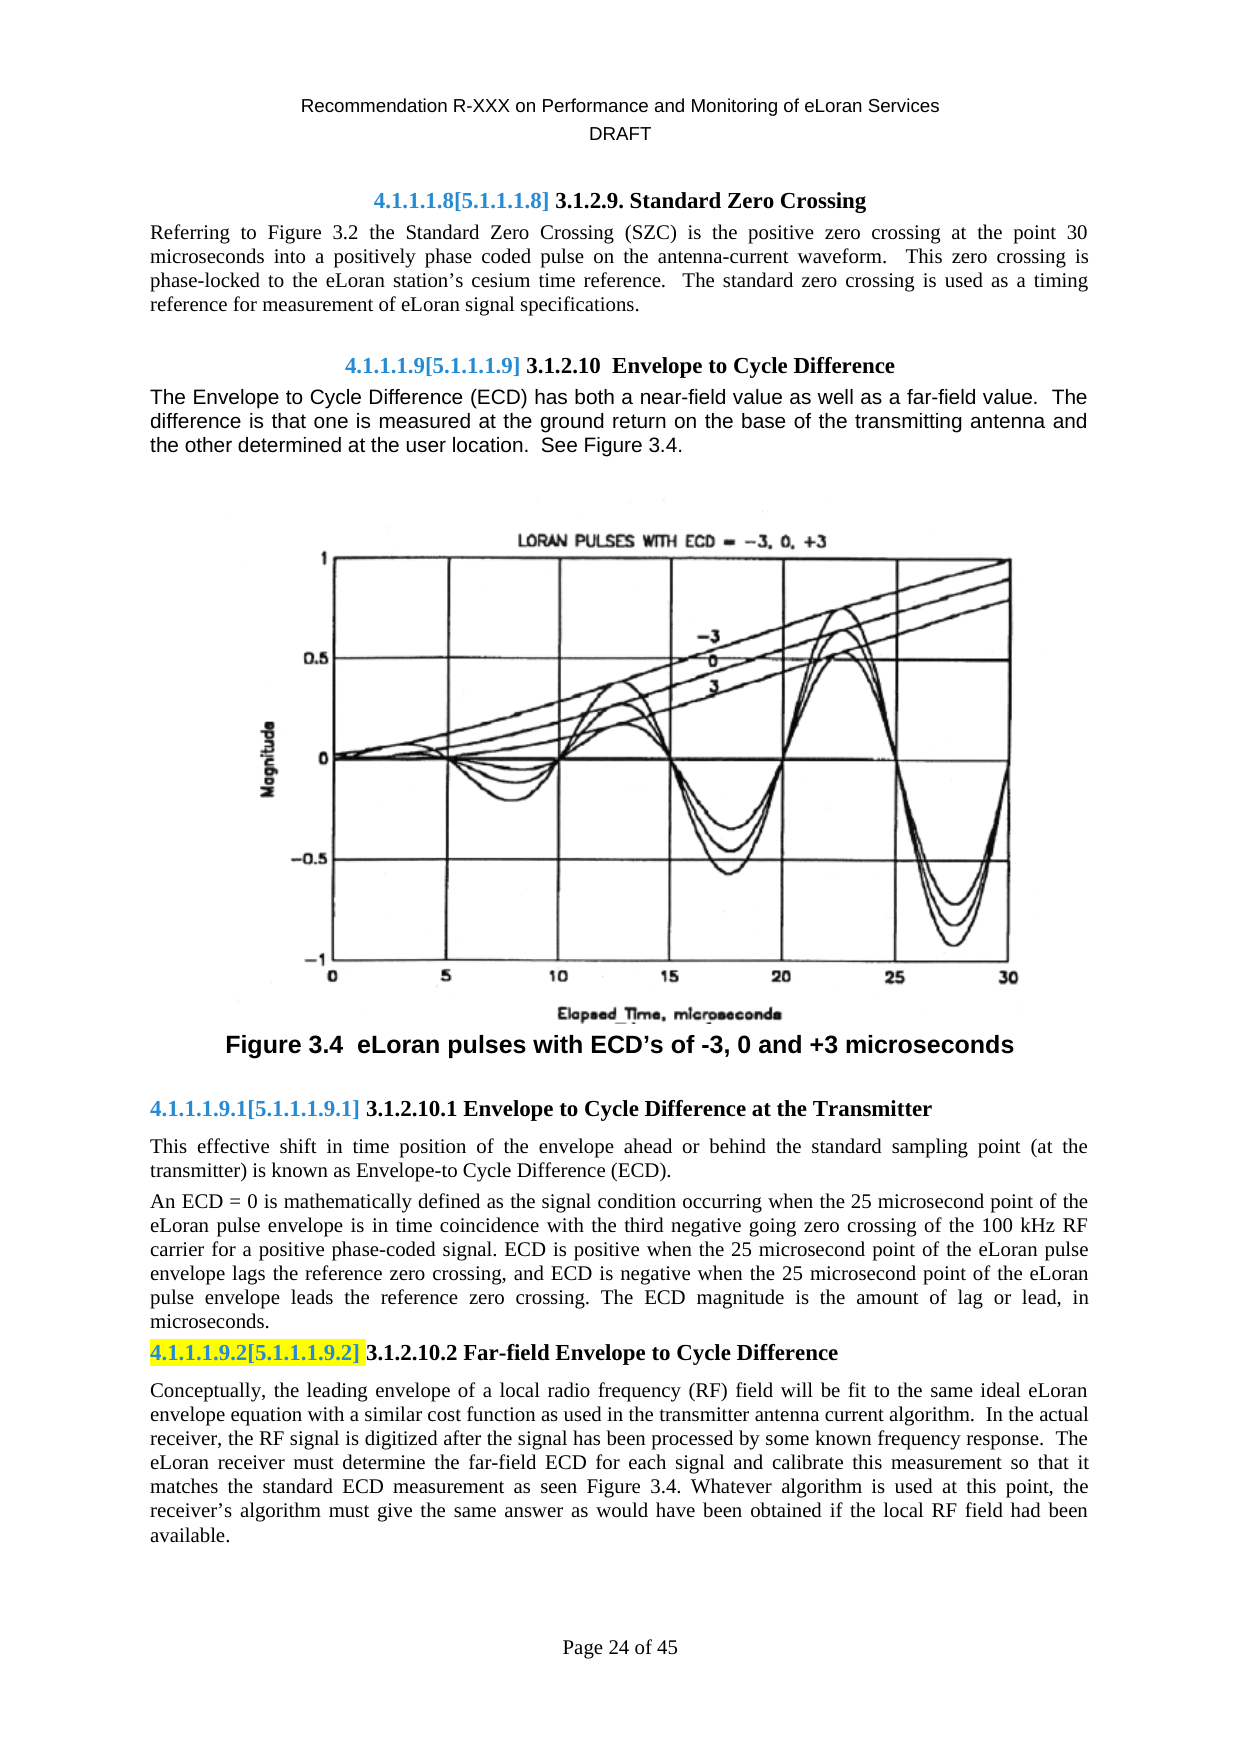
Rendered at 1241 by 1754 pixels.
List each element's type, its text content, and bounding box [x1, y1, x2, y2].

text The Envelope to Cycle Difference (ECD) has both a near-field value as well as a far-field value. The difference is that one is measured at the ground return on the base of the transmitting antenna and the other determined at the user location. See Figure 3.4. [150, 385, 1090, 457]
text Figure 3.4 eLoran pulses with ECD’s of -3, 0 and +3 microseconds [150, 1030, 1090, 1059]
picture [225, 493, 1053, 1024]
text Conceptually, the leading envelope of a local radio frequency (RF) field will be fit to the same ideal eLoran envelope equation with a similar cost function as used in the transmitter antenna current algorithm. In the actual receiver, the RF signal is digitized after the signal has been processed by some known frequency response. The eLoran receiver must determine the far-field ECD for each signal and calibrate this measurement so that it matches the standard ECD measurement as seen Figure 3.4. Whatever algorithm is used at this point, the receiver’s algorithm must give the same answer as would have been obtained if the local RF field had been available. [150, 1378, 1090, 1547]
subtitle 3.1.2.10 Envelope to Cycle Difference [150, 353, 1090, 379]
text This effective shift in time position of the envelope ahead or behind the standard sampling point (at the transmitter) is known as Envelope-to Cycle Difference (ECD). [150, 1134, 1090, 1182]
text Referring to Figure 3.2 the Standard Zero Crossing (SZC) is the positive zero crossing at the point 30 microseconds into a positively phase coded pulse on the antenna-current waveform. This zero crossing is phase-locked to the eLoran station’s cesium time reference. The standard zero crossing is used as a timing reference for measurement of eLoran signal specifications. [150, 220, 1090, 316]
text An ECD = 0 is mathematically defined as the signal condition occurring when the 25 microsecond point of the eLoran pulse envelope is in time coincidence with the third negative going zero crossing of the 100 kHz RF carrier for a positive phase-coded signal. ECD is positive when the 25 microsecond point of the eLoran pulse envelope lags the reference zero crossing, and ECD is negative when the 25 microsecond point of the eLoran pulse envelope leads the reference zero crossing. The ECD magnitude is the amount of lag or lead, in microseconds. [150, 1189, 1090, 1333]
subtitle 3.1.2.9. Standard Zero Crossing [150, 187, 1090, 213]
subtitle 3.1.2.10.2 Far-field Envelope to Cycle Difference [366, 1339, 1090, 1366]
subtitle 3.1.2.10.1 Envelope to Cycle Difference at the Transmitter [150, 1095, 1090, 1122]
